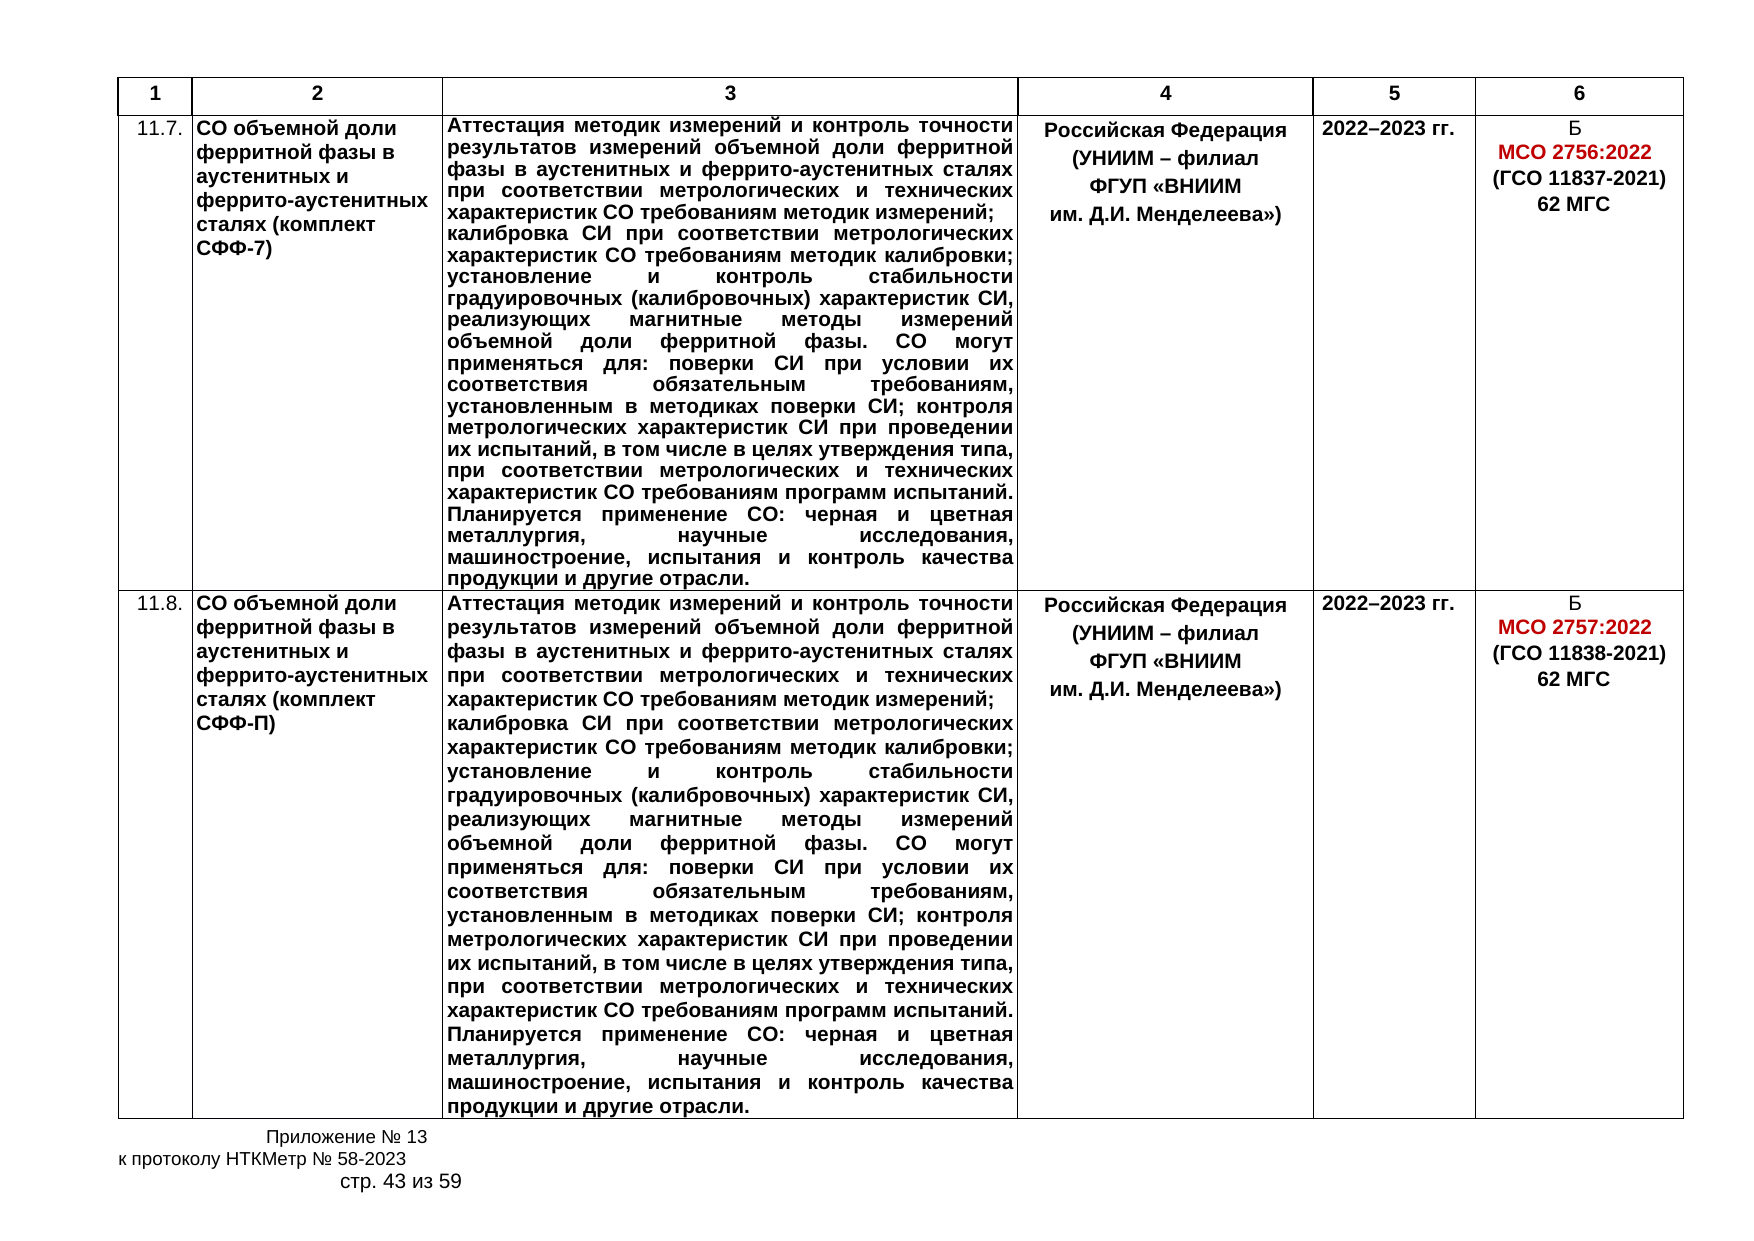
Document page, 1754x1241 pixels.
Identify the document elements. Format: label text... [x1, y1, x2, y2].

table_cell [119, 591, 192, 1118]
table_cell [119, 116, 192, 590]
table_header 1 [119, 78, 191, 114]
table_header 5 [1314, 78, 1475, 114]
table_cell Российская Федерация (УНИИМ – филиал ФГУП «ВНИИМ им. Д.И. Менделеева») [1018, 591, 1313, 1118]
table_cell Б МСО 2756:2022 (ГСО 11837-2021) 62 МГС [1476, 116, 1683, 590]
table_cell Б МСО 2757:2022 (ГСО 11838-2021) 62 МГС [1476, 591, 1683, 1118]
table_cell Аттестация методик измерений и контроль точности результатов измерений объемной доли ферритной фазы в аустенитных и феррито-аустенитных сталях при соответствии метрологических и технических характеристик СО требованиям методик измерений; калибровка СИ при соответствии метрологических характеристик СО требованиям методик калибровки; установление и контроль стабильности градуировочных (калибровочных) характеристик СИ, реализующих магнитные методы измерений объемной доли ферритной фазы. СО могут применяться для: поверки СИ при условии их соответствия обязательным требованиям, установленным в методиках поверки СИ; контроля метрологических характеристик СИ при проведении их испытаний, в том числе в целях утверждения типа, при соответствии метрологических и технических характеристик СО требованиям программ испытаний. Планируется применение СО: черная и цветная металлургия, научные исследования, машиностроение, испытания и контроль качества продукции и другие отрасли. [443, 116, 1017, 590]
table_header 6 [1476, 78, 1683, 114]
table_cell Российская Федерация (УНИИМ – филиал ФГУП «ВНИИМ им. Д.И. Менделеева») [1018, 116, 1313, 590]
table_cell СО объемной доли ферритной фазы в аустенитных и феррито-аустенитных сталях (комплект СФФ-П) [193, 591, 442, 1118]
table_cell 2022–2023 гг. [1314, 591, 1475, 1118]
table_cell Аттестация методик измерений и контроль точности результатов измерений объемной доли ферритной фазы в аустенитных и феррито-аустенитных сталях при соответствии метрологических и технических характеристик СО требованиям методик измерений; калибровка СИ при соответствии метрологических характеристик СО требованиям методик калибровки; установление и контроль стабильности градуировочных (калибровочных) характеристик СИ, реализующих магнитные методы измерений объемной доли ферритной фазы. СО могут применяться для: поверки СИ при условии их соответствия обязательным требованиям, установленным в методиках поверки СИ; контроля метрологических характеристик СИ при проведении их испытаний, в том числе в целях утверждения типа, при соответствии метрологических и технических характеристик СО требованиям программ испытаний. Планируется применение СО: черная и цветная металлургия, научные исследования, машиностроение, испытания и контроль качества продукции и другие отрасли. [443, 591, 1017, 1118]
table_cell СО объемной доли ферритной фазы в аустенитных и феррито-аустенитных сталях (комплект СФФ-7) [193, 116, 442, 590]
table_header 2 [193, 78, 442, 114]
table_header 4 [1019, 78, 1312, 114]
table_header 3 [443, 78, 1017, 114]
table_cell 2022–2023 гг. [1314, 116, 1475, 590]
